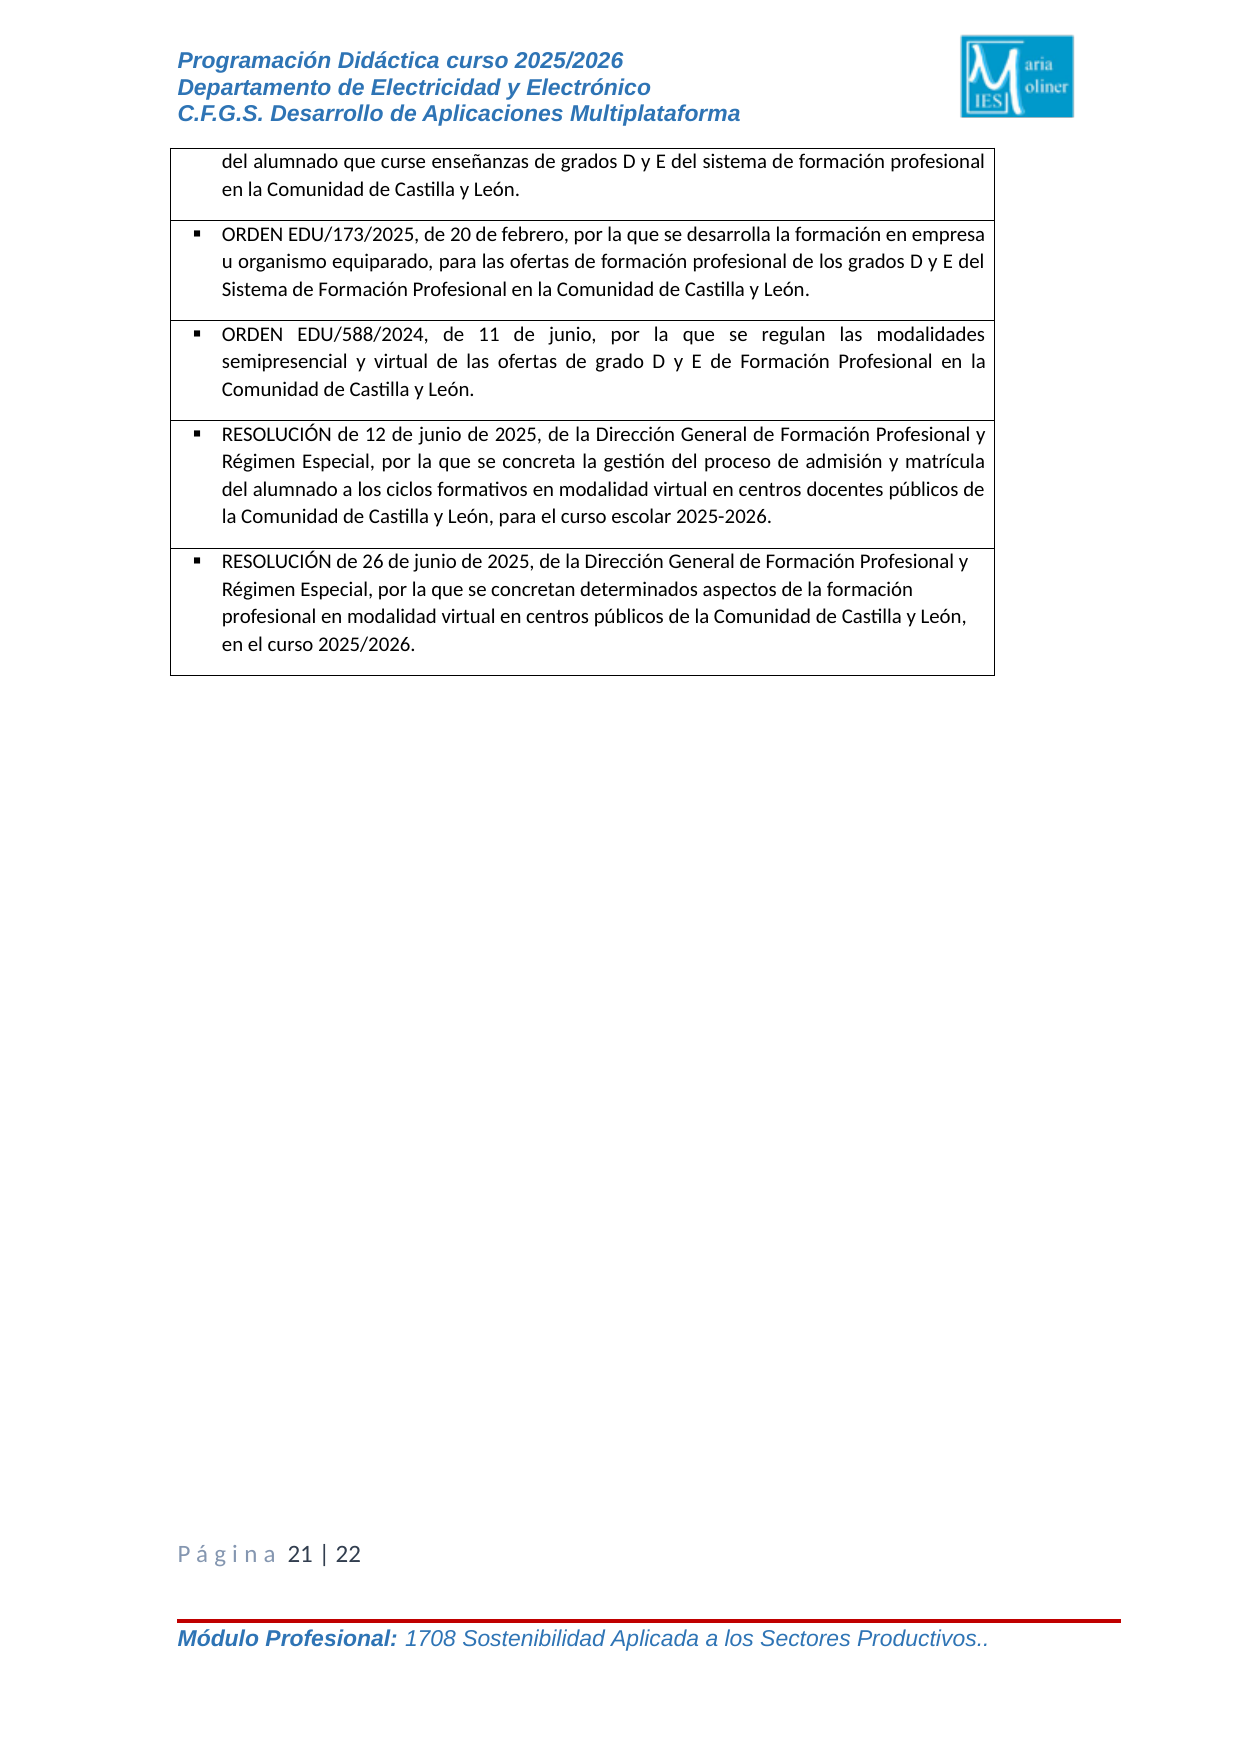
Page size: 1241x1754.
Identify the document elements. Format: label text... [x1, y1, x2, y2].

table_cell RESOLUCIÓN de 26 de junio de 2025, de la Dirección General de Formación Profesional y Régimen Especial, por la que se concretan determinados aspectos de la formación profesional en modalidad virtual en centros públicos de la Comunidad de Castilla y León, en el curso 2025/2026. [171, 549, 994, 675]
table_cell ORDEN EDU/173/2025, de 20 de febrero, por la que se desarrolla la formación en empresa u organismo equiparado, para las ofertas de formación profesional de los grados D y E del Sistema de Formación Profesional en la Comunidad de Castilla y León. [171, 221, 994, 320]
table_cell ORDEN EDU/588/2024, de 11 de junio, por la que se regulan las modalidades semipresencial y virtual de las ofertas de grado D y E de Formación Profesional en la Comunidad de Castilla y León. [171, 321, 994, 420]
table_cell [171, 149, 994, 220]
table_cell RESOLUCIÓN de 12 de junio de 2025, de la Dirección General de Formación Profesional y Régimen Especial, por la que se concreta la gestión del proceso de admisión y matrícula del alumnado a los ciclos formativos en modalidad virtual en centros docentes públicos de la Comunidad de Castilla y León, para el curso escolar 2025-2026. [171, 421, 994, 548]
picture [940, 29, 1100, 135]
